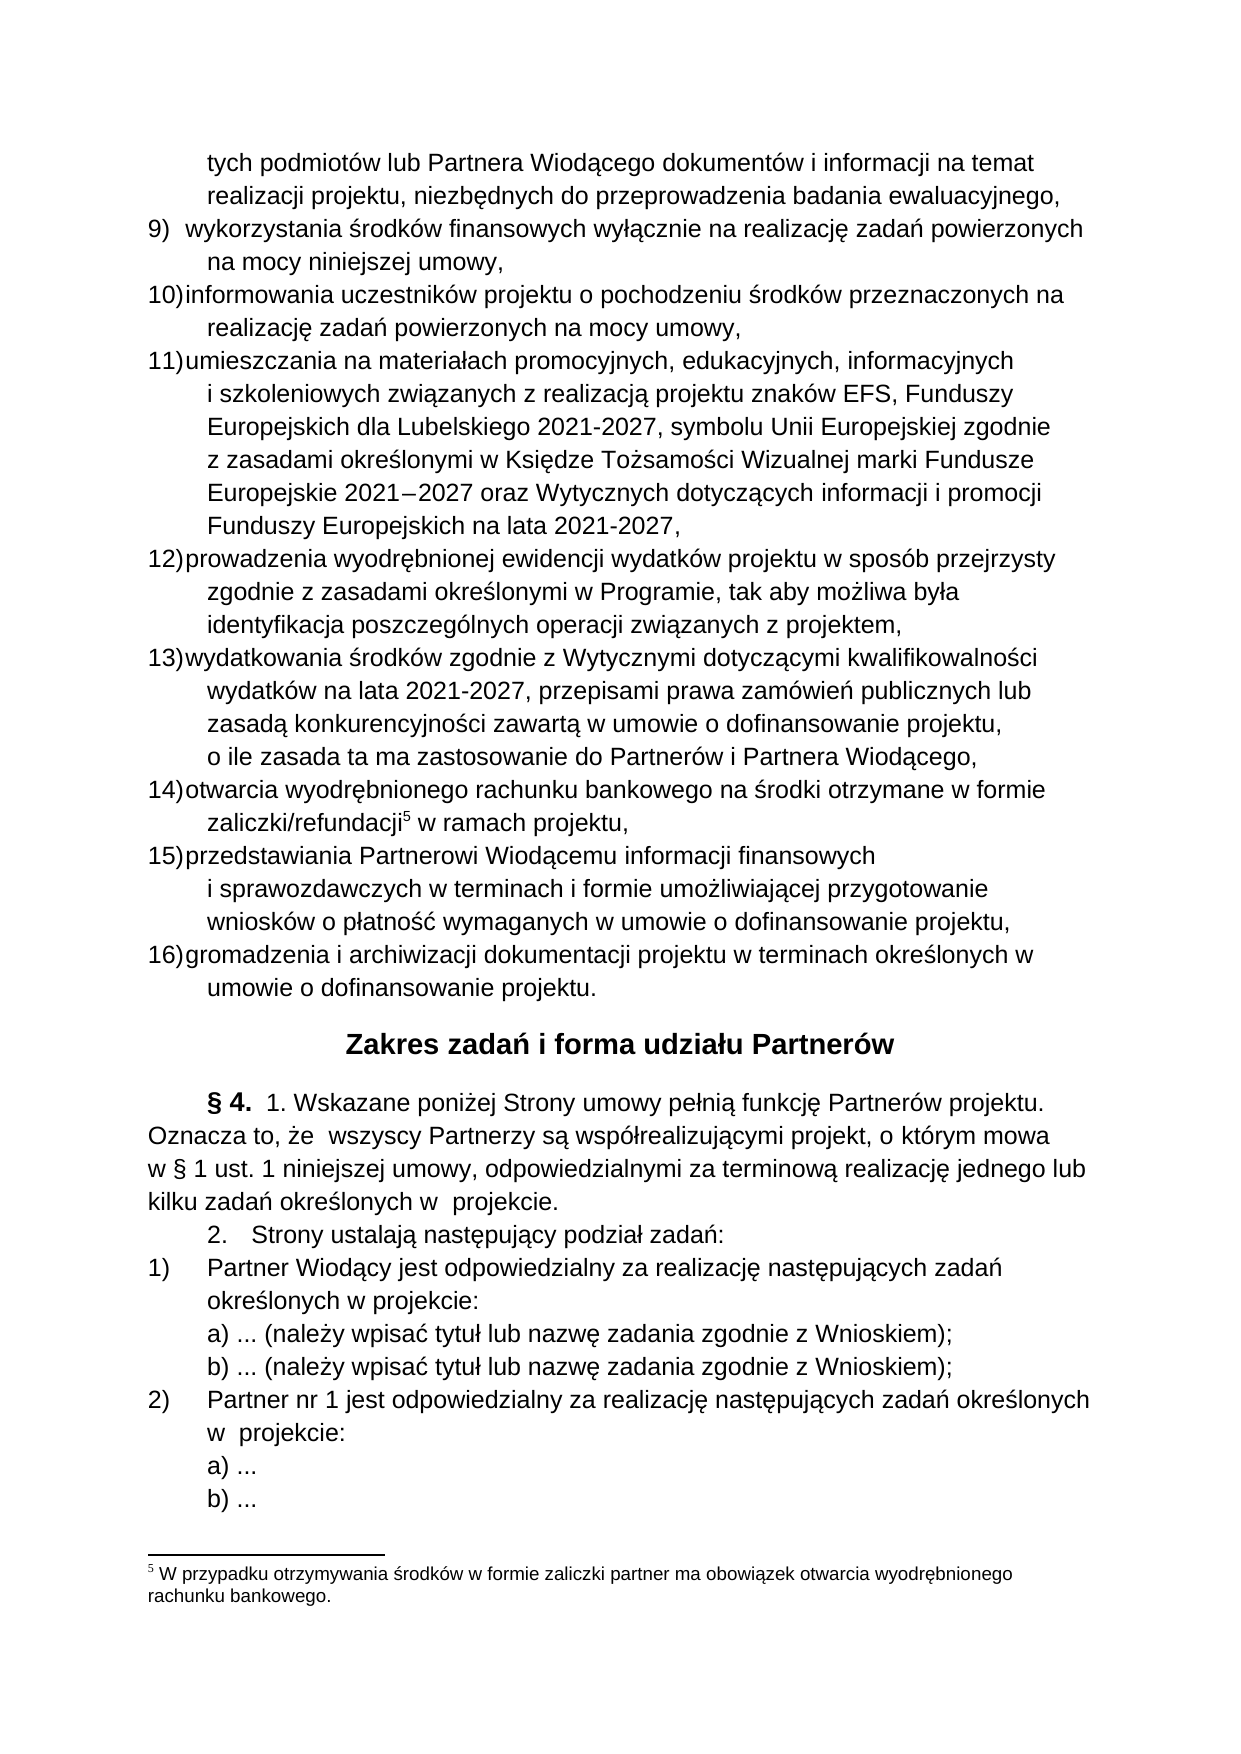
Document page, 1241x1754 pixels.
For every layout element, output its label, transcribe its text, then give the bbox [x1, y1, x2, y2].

list prowadzenia wyodrębnionej ewidencji wydatków projektu w sposób przejrzysty zgodnie z zasadami określonymi w Programie, tak aby możliwa była identyfikacja poszczególnych operacji związanych z projektem, [148, 544, 1092, 639]
list ... [207, 1484, 1092, 1513]
subtitle Zakres zadań i forma udziału Partnerów [148, 1027, 1092, 1061]
list ... (należy wpisać tytuł lub nazwę zadania zgodnie z Wnioskiem); [207, 1352, 1092, 1381]
list wykorzystania środków finansowych wyłącznie na realizację zadań powierzonych na mocy niniejszej umowy, [148, 214, 1092, 275]
list otwarcia wyodrębnionego rachunku bankowego na środki otrzymane w formie zaliczki/refundacji w ramach projektu, [148, 775, 1092, 837]
list Partner Wiodący jest odpowiedzialny za realizację następujących zadań określonych w projekcie: [148, 1253, 1092, 1315]
list przedstawiania Partnerowi Wiodącemu informacji finansowych i sprawozdawczych w terminach i formie umożliwiającej przygotowanie wniosków o płatność wymaganych w umowie o dofinansowanie projektu, [148, 841, 1092, 936]
list ... (należy wpisać tytuł lub nazwę zadania zgodnie z Wnioskiem); [207, 1319, 1092, 1348]
list Partner nr 1 jest odpowiedzialny za realizację następujących zadań określonych w projekcie: [148, 1385, 1092, 1447]
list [148, 148, 1092, 209]
list informowania uczestników projektu o pochodzeniu środków przeznaczonych na realizację zadań powierzonych na mocy umowy, [148, 280, 1092, 341]
list wydatkowania środków zgodnie z Wytycznymi dotyczącymi kwalifikowalności wydatków na lata 2021-2027, przepisami prawa zamówień publicznych lub zasadą konkurencyjności zawartą w umowie o dofinansowanie projektu, o ile zasada ta ma zastosowanie do Partnerów i Partnera Wiodącego, [148, 643, 1092, 771]
list gromadzenia i archiwizacji dokumentacji projektu w terminach określonych w umowie o dofinansowanie projektu. [148, 940, 1092, 1002]
list umieszczania na materiałach promocyjnych, edukacyjnych, informacyjnych i szkoleniowych związanych z realizacją projektu znaków EFS, Funduszy Europejskich dla Lubelskiego 2021-2027, symbolu Unii Europejskiej zgodnie z zasadami określonymi w Księdze Tożsamości Wizualnej marki Fundusze Europejskie 2021 – 2027 oraz Wytycznych dotyczących informacji i promocji Funduszy Europejskich na lata 2021-2027, [148, 346, 1092, 539]
list Strony ustalają następujący podział zadań: [207, 1220, 1092, 1249]
list ... [207, 1451, 1092, 1480]
subtitle 1. Wskazane poniżej Strony umowy pełnią funkcję Partnerów projektu. Oznacza to, że wszyscy Partnerzy są współrealizującymi projekt, o którym mowa w § 1 ust. 1 niniejszej umowy, odpowiedzialnymi za terminową realizację jednego lub kilku zadań określonych w projekcie. [148, 1086, 1092, 1216]
